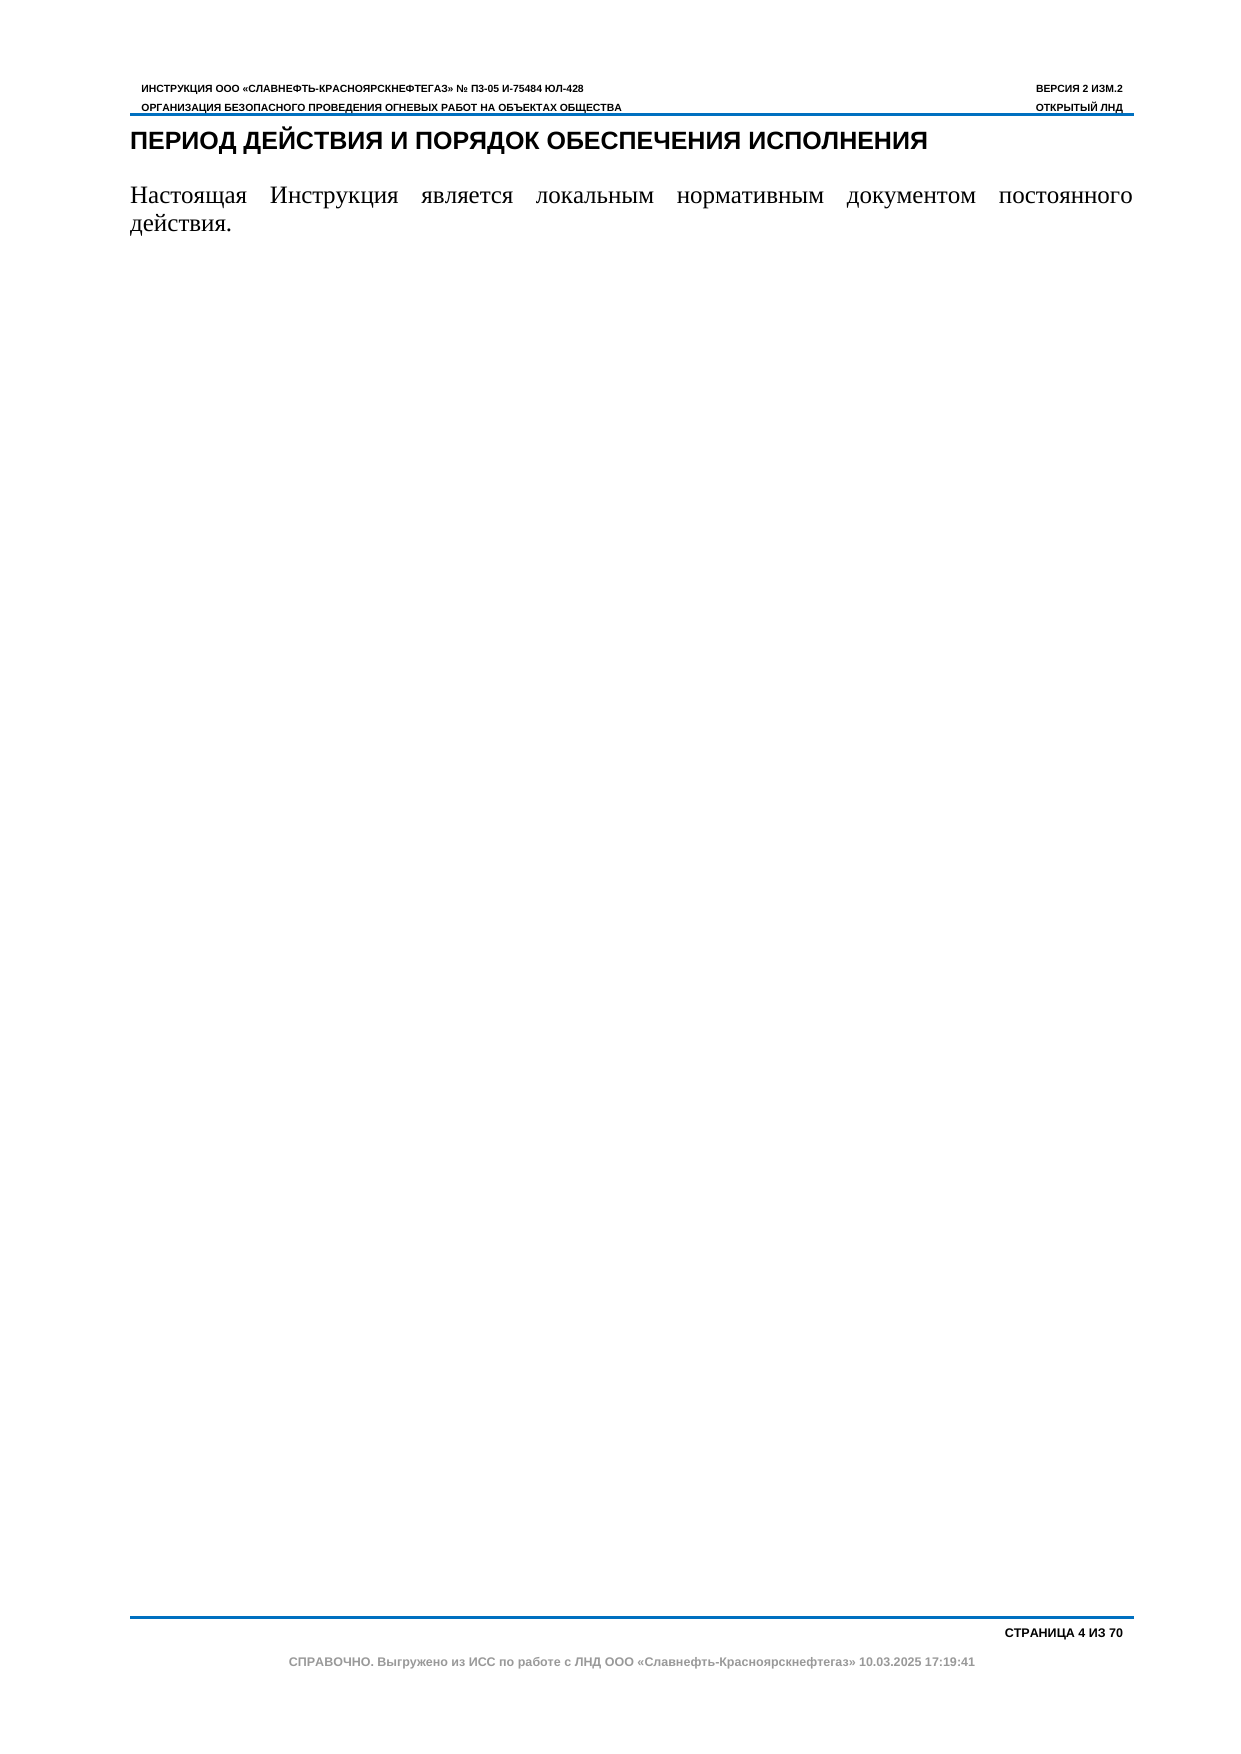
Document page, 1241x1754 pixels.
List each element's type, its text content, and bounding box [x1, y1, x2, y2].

text Настоящая Инструкция является локальным нормативным документом постоянного действия. [130, 180, 1134, 237]
subtitle ПЕРИОД ДЕЙСТВИЯ И ПОРЯДОК ОБЕСПЕЧЕНИЯ ИСПОЛНЕНИЯ [130, 126, 1134, 155]
